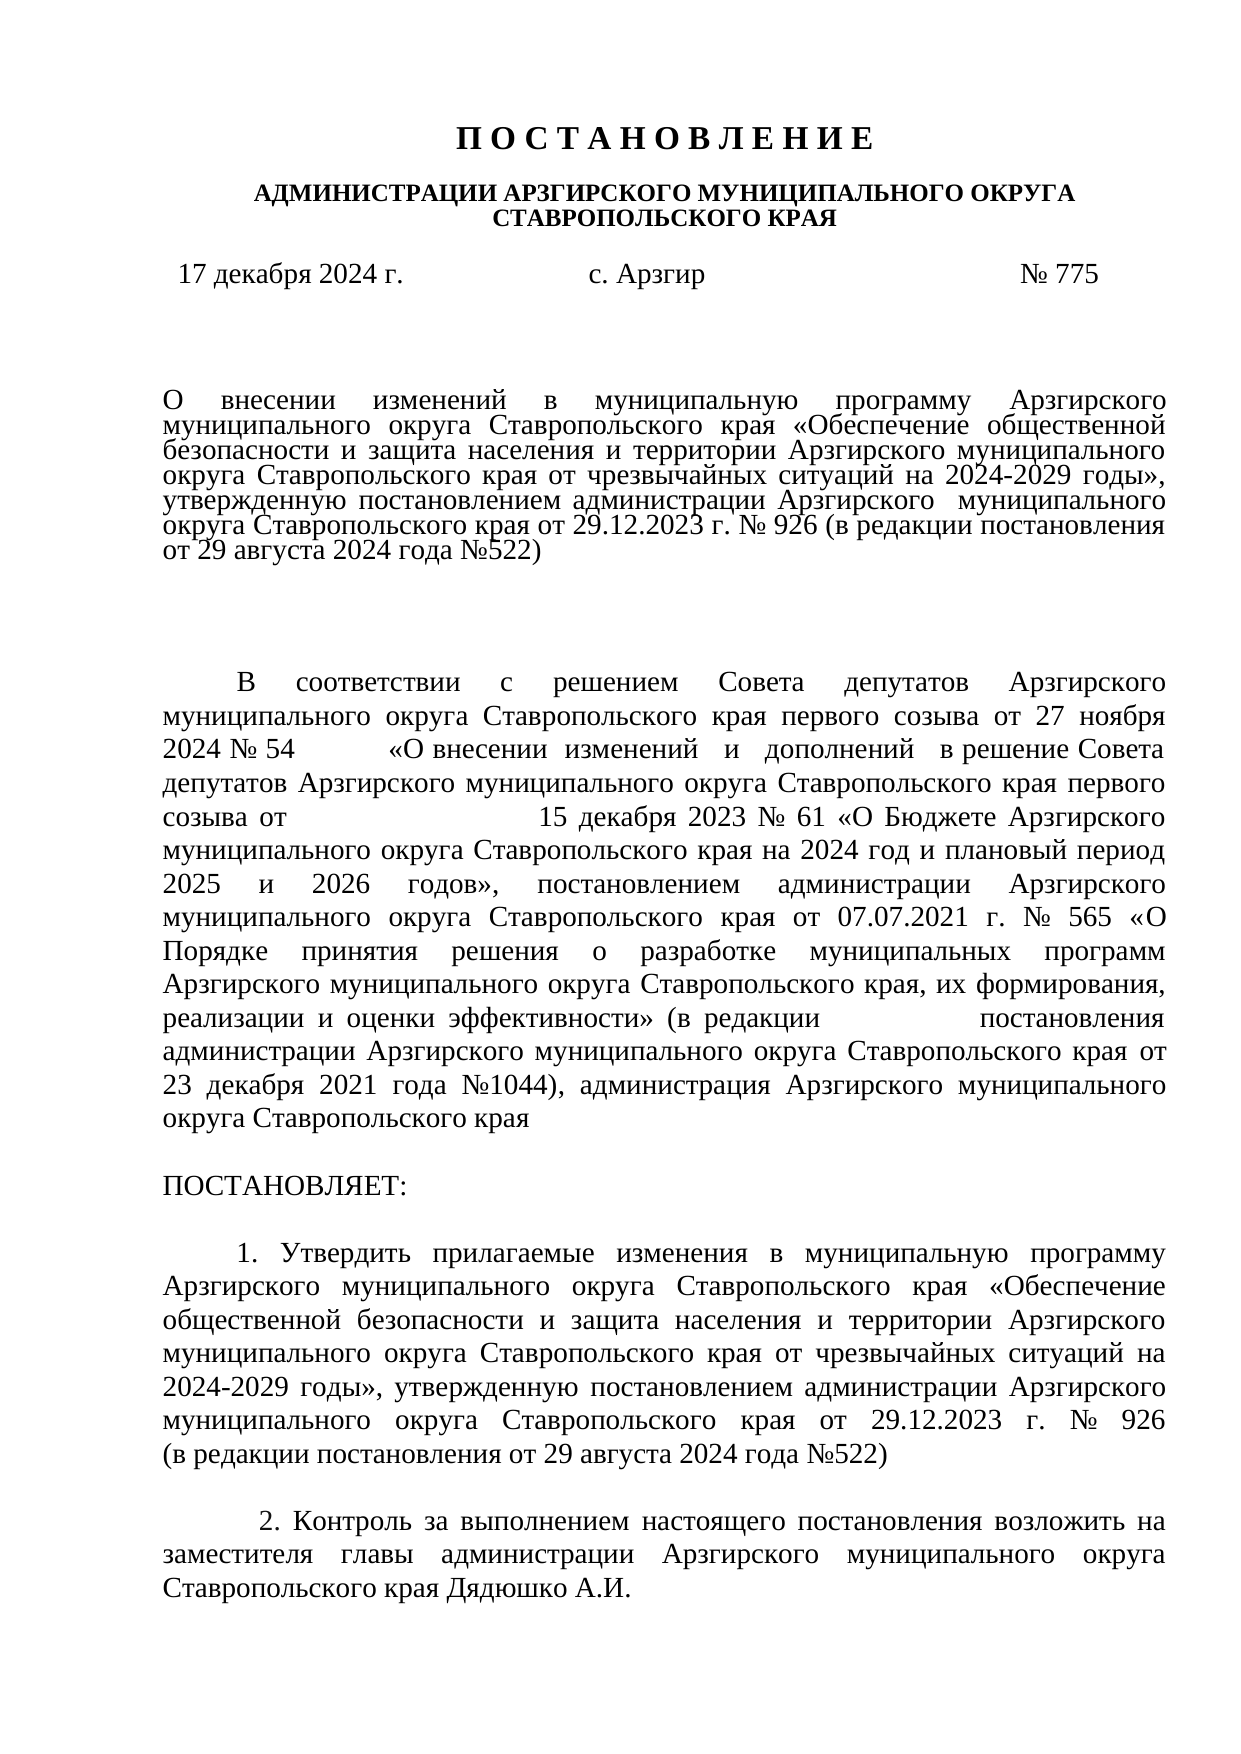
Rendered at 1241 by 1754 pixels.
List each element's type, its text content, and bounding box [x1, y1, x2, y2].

table_header с. Арзгир [482, 256, 812, 339]
text О внесении изменений в муниципальную программу Арзгирского муниципального округа Ставропольского края «Обеспечение общественной безопасности и защита населения и территории Арзгирского муниципального округа Ставропольского края от чрезвычайных ситуаций на 2024-2029 годы», утвержденную постановлением администрации Арзгирского муниципального округа Ставропольского края от 29.12.2023 г. № 926 (в редакции постановления от 29 августа 2024 года №522) [162, 389, 1167, 564]
text 1. Утвердить прилагаемые изменения в муниципальную программу Арзгирского муниципального округа Ставропольского края «Обеспечение общественной безопасности и защита населения и территории Арзгирского муниципального округа Ставропольского края от чрезвычайных ситуаций на 2024-2029 годы», утвержденную постановлением администрации Арзгирского муниципального округа Ставропольского края от 29.12.2023 г. № 926 (в редакции постановления от 29 августа 2024 года №522) [162, 1235, 1167, 1469]
text 2. Контроль за выполнением настоящего постановления возложить на заместителя главы администрации Арзгирского муниципального округа Ставропольского края Дядюшко А.И. [162, 1503, 1167, 1604]
text ПОСТАНОВЛЯЕТ: [162, 1168, 1167, 1201]
title СТАВРОПОЛЬСКОГО КРАЯ [162, 206, 1167, 231]
text В соответствии с решением Совета депутатов Арзгирского муниципального округа Ставропольского края первого созыва от 27 ноября 2024 № 54 «О внесении изменений и дополнений в решение Совета депутатов Арзгирского муниципального округа Ставропольского края первого созыва от 15 декабря 2023 № 61 «О Бюджете Арзгирского муниципального округа Ставропольского края на 2024 год и плановый период 2025 и 2026 годов», постановлением администрации Арзгирского муниципального округа Ставропольского края от 07.07.2021 г. № 565 «О Порядке принятия решения о разработке муниципальных программ Арзгирского муниципального округа Ставропольского края, их формирования, реализации и оценки эффективности» (в редакции постановления администрации Арзгирского муниципального округа Ставропольского края от 23 декабря 2021 года №1044), администрация Арзгирского муниципального округа Ставропольского края [162, 664, 1167, 1134]
table_header 17 декабря 2024 г. [163, 256, 482, 339]
table_header № 775 [812, 256, 1167, 339]
title АДМИНИСТРАЦИИ АРЗГИРСКОГО МУНИЦИПАЛЬНОГО ОКРУГА [162, 181, 1167, 206]
title П О С Т А Н О В Л Е Н И Е [162, 118, 1167, 156]
